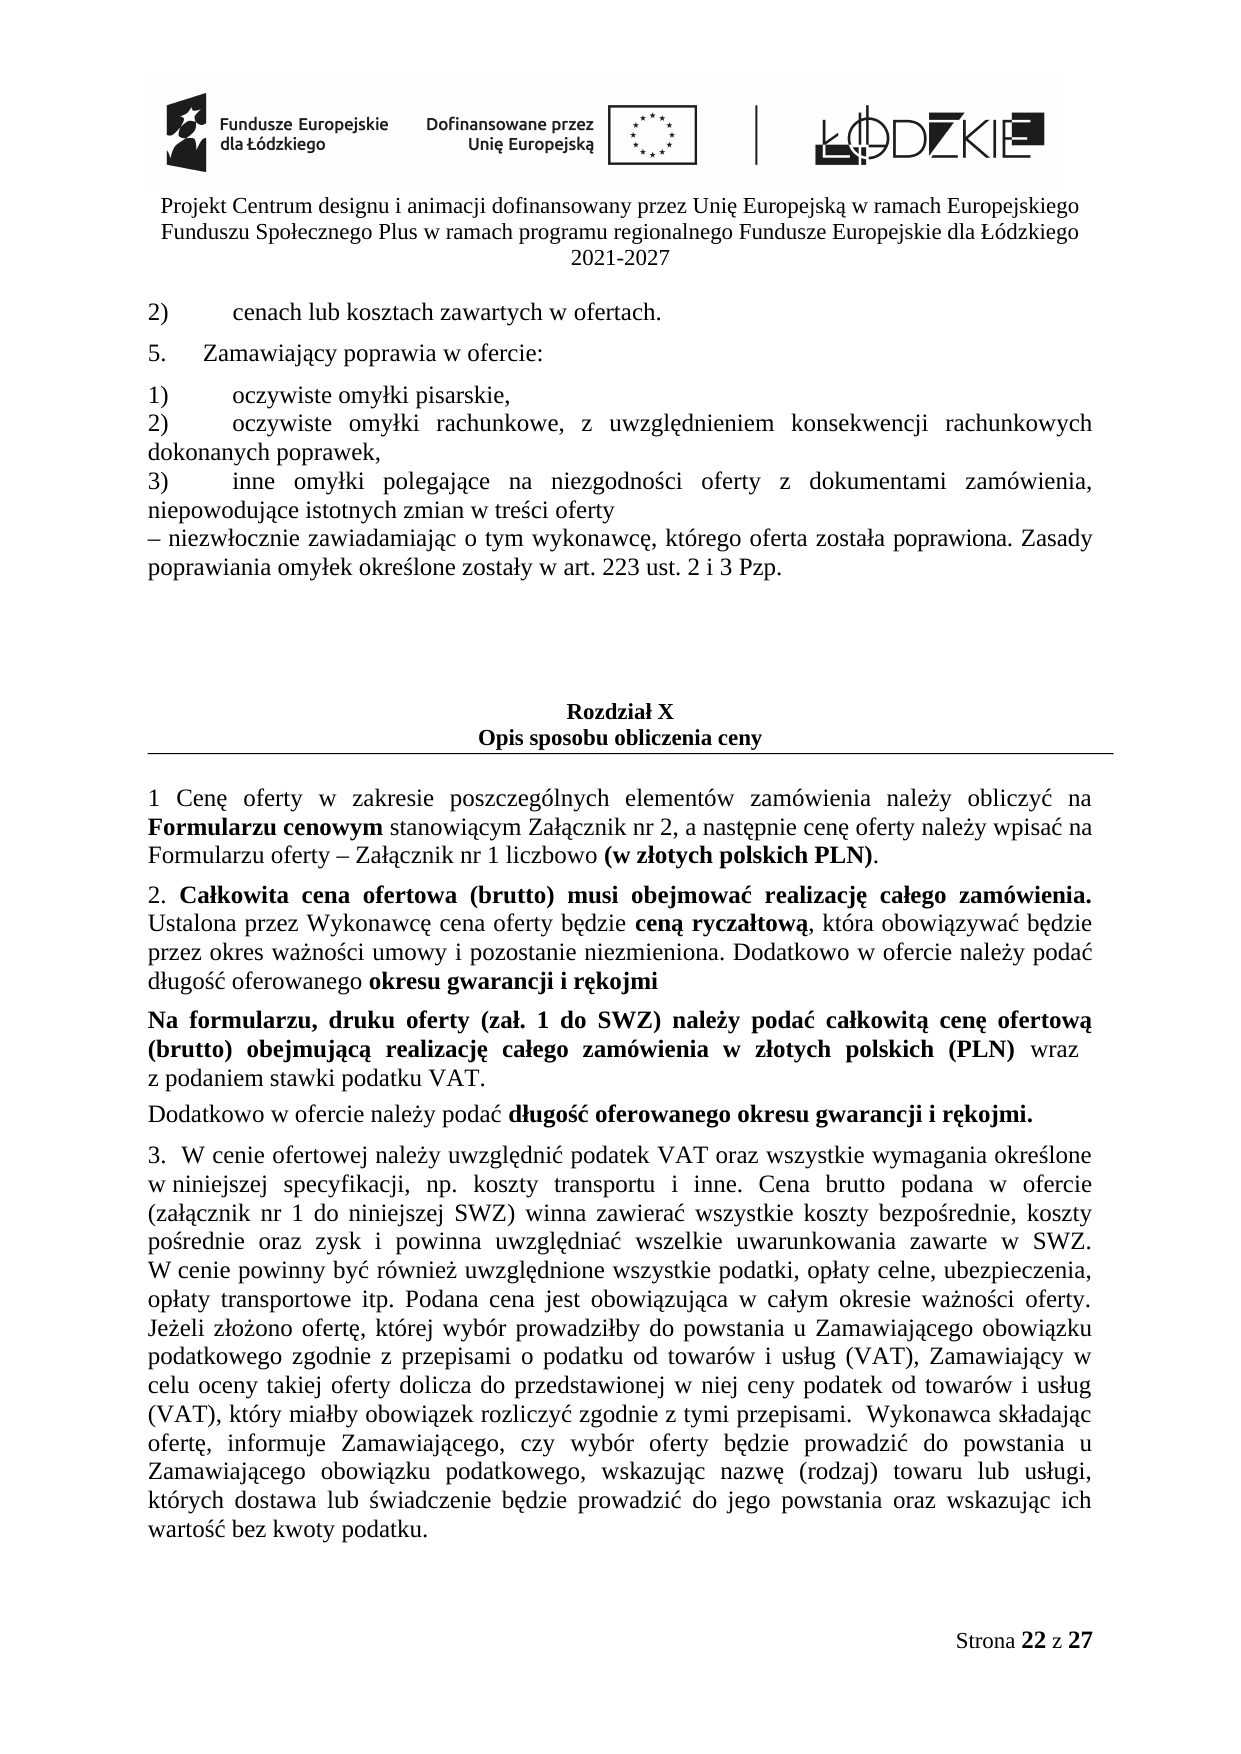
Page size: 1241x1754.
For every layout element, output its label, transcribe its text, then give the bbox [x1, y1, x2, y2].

subtitle 1 Cenę oferty w zakresie poszczególnych elementów zamówienia należy obliczyć na Formularzu cenowym stanowiącym Załącznik nr 2, a następnie cenę oferty należy wpisać na Formularzu oferty – Załącznik nr 1 liczbowo (w złotych polskich PLN). [148, 783, 1093, 869]
text Rozdział X [148, 699, 1093, 725]
text Dodatkowo w ofercie należy podać długość oferowanego okresu gwarancji i rękojmi. [148, 1099, 1093, 1128]
text ‒ niezwłocznie zawiadamiając o tym wykonawcę, którego oferta została poprawiona. Zasady poprawiania omyłek określone zostały w art. 223 ust. 2 i 3 Pzp. [148, 523, 1093, 581]
list cenach lub kosztach zawartych w ofertach. [148, 297, 1093, 326]
subtitle 2. Całkowita cena ofertowa (brutto) musi obejmować realizację całego zamówienia. Ustalona przez Wykonawcę cena oferty będzie ceną ryczałtową, która obowiązywać będzie przez okres ważności umowy i pozostanie niezmieniona. Dodatkowo w ofercie należy podać długość oferowanego okresu gwarancji i rękojmi [148, 880, 1093, 995]
text 3. W cenie ofertowej należy uwzględnić podatek VAT oraz wszystkie wymagania określone w niniejszej specyfikacji, np. koszty transportu i inne. Cena brutto podana w ofercie (załącznik nr 1 do niniejszej SWZ) winna zawierać wszystkie koszty bezpośrednie, koszty pośrednie oraz zysk i powinna uwzględniać wszelkie uwarunkowania zawarte w SWZ. W cenie powinny być również uwzględnione wszystkie podatki, opłaty celne, ubezpieczenia, opłaty transportowe itp. Podana cena jest obowiązująca w całym okresie ważności oferty. Jeżeli złożono ofertę, której wybór prowadziłby do powstania u Zamawiającego obowiązku podatkowego zgodnie z przepisami o podatku od towarów i usług (VAT), Zamawiający w celu oceny takiej oferty dolicza do przedstawionej w niej ceny podatek od towarów i usług (VAT), który miałby obowiązek rozliczyć zgodnie z tymi przepisami. Wykonawca składając ofertę, informuje Zamawiającego, czy wybór oferty będzie prowadzić do powstania u Zamawiającego obowiązku podatkowego, wskazując nazwę (rodzaj) towaru lub usługi, których dostawa lub świadczenie będzie prowadzić do jego powstania oraz wskazując ich wartość bez kwoty podatku. [148, 1140, 1093, 1543]
list inne omyłki polegające na niezgodności oferty z dokumentami zamówienia, niepowodujące istotnych zmian w treści oferty [148, 466, 1093, 523]
list Zamawiający poprawia w ofercie: [148, 338, 1093, 367]
list oczywiste omyłki pisarskie, [148, 380, 1093, 408]
subtitle Na formularzu, druku oferty (zał. 1 do SWZ) należy podać całkowitą cenę ofertową (brutto) obejmującą realizację całego zamówienia w złotych polskich (PLN) wraz z podaniem stawki podatku VAT. [148, 1005, 1093, 1091]
picture [147, 73, 1064, 192]
text Opis sposobu obliczenia ceny [148, 725, 1093, 751]
list oczywiste omyłki rachunkowe, z uwzględnieniem konsekwencji rachunkowych dokonanych poprawek, [148, 408, 1093, 466]
